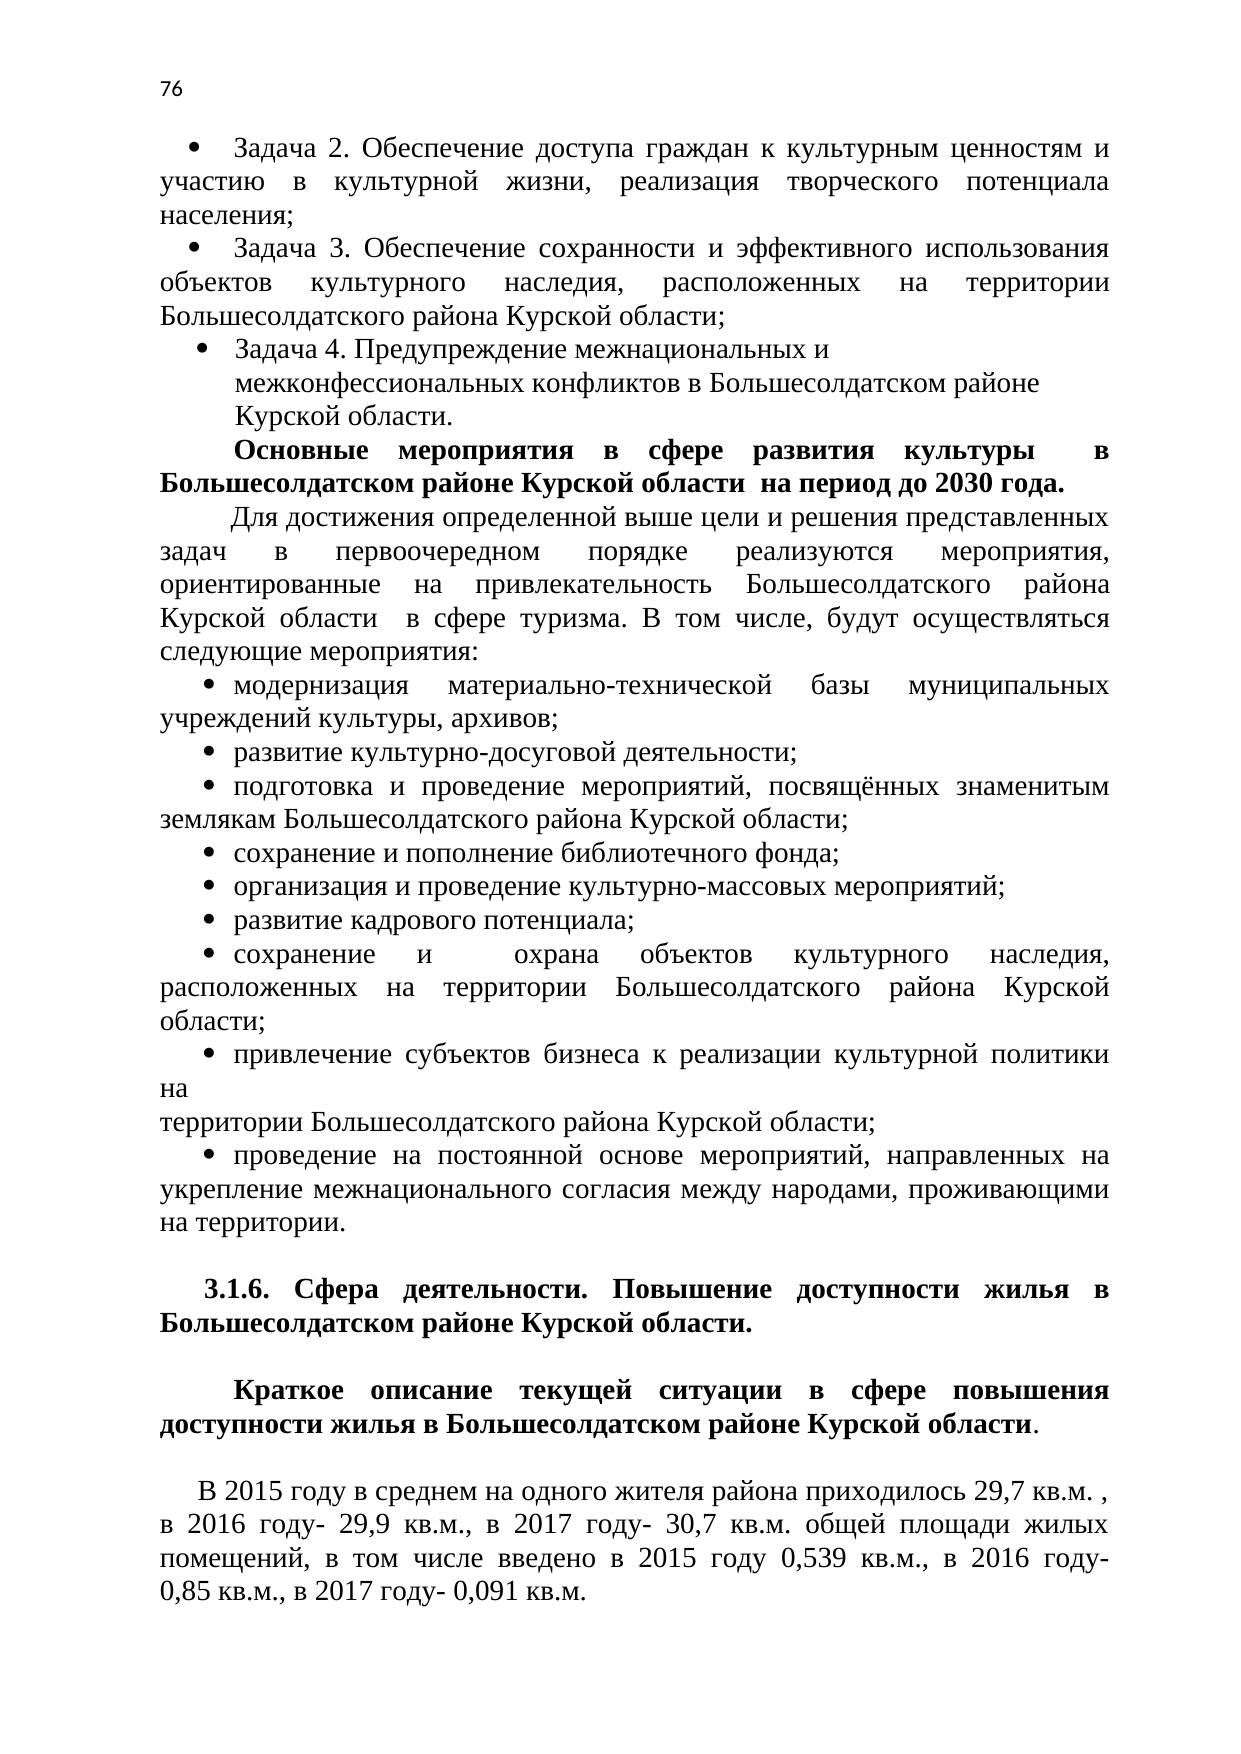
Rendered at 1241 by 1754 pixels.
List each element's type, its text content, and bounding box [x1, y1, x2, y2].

text 3.1.6. Сфера деятельности. Повышение доступности жилья в Большесолдатском районе Курской области. [159, 1272, 1110, 1339]
list Задача 2. Обеспечение доступа граждан к культурным ценностям и участию в культурной жизни, реализация творческого потенциала населения; [159, 130, 1110, 231]
list сохранение и охрана объектов культурного наследия, расположенных на территории Большесолдатского района Курской области; [159, 936, 1110, 1037]
list сохранение и пополнение библиотечного фонда; [159, 835, 1110, 868]
list Задача 3. Обеспечение сохранности и эффективного использования объектов культурного наследия, расположенных на территории Большесолдатского района Курской области; [159, 231, 1110, 331]
text территории Большесолдатского района Курской области; [159, 1104, 1110, 1137]
text Краткое описание текущей ситуации в сфере повышения доступности жилья в Большесолдатском районе Курской области. [159, 1372, 1110, 1439]
text Для достижения определенной выше цели и решения представленных задач в первоочередном порядке реализуются мероприятия, ориентированные на привлекательность Большесолдатского района Курской области в сфере туризма. В том числе, будут осуществляться следующие мероприятия: [159, 499, 1110, 667]
list развитие культурно-досуговой деятельности; [159, 734, 1110, 768]
list Задача 4. Предупреждение межнациональных и межконфессиональных конфликтов в Большесолдатском районе Курской области. [197, 331, 1110, 432]
text Основные мероприятия в сфере развития культуры в Большесолдатском районе Курской области на период до 2030 года. [159, 432, 1110, 499]
list привлечение субъектов бизнеса к реализации культурной политики на [159, 1037, 1110, 1104]
text В 2015 году в среднем на одного жителя района приходилось 29,7 кв.м. , в 2016 году- 29,9 кв.м., в 2017 году- 30,7 кв.м. общей площади жилых помещений, в том числе введено в 2015 году 0,539 кв.м., в 2016 году- 0,85 кв.м., в 2017 году- 0,091 кв.м. [159, 1473, 1110, 1607]
list организация и проведение культурно-массовых мероприятий; [159, 868, 1110, 902]
list модернизация материально-технической базы муниципальных учреждений культуры, архивов; [159, 667, 1110, 734]
list проведение на постоянной основе мероприятий, направленных на укрепление межнационального согласия между народами, проживающими на территории. [159, 1137, 1110, 1238]
list развитие кадрового потенциала; [159, 902, 1110, 936]
list подготовка и проведение мероприятий, посвящённых знаменитым землякам Большесолдатского района Курской области; [159, 768, 1110, 835]
